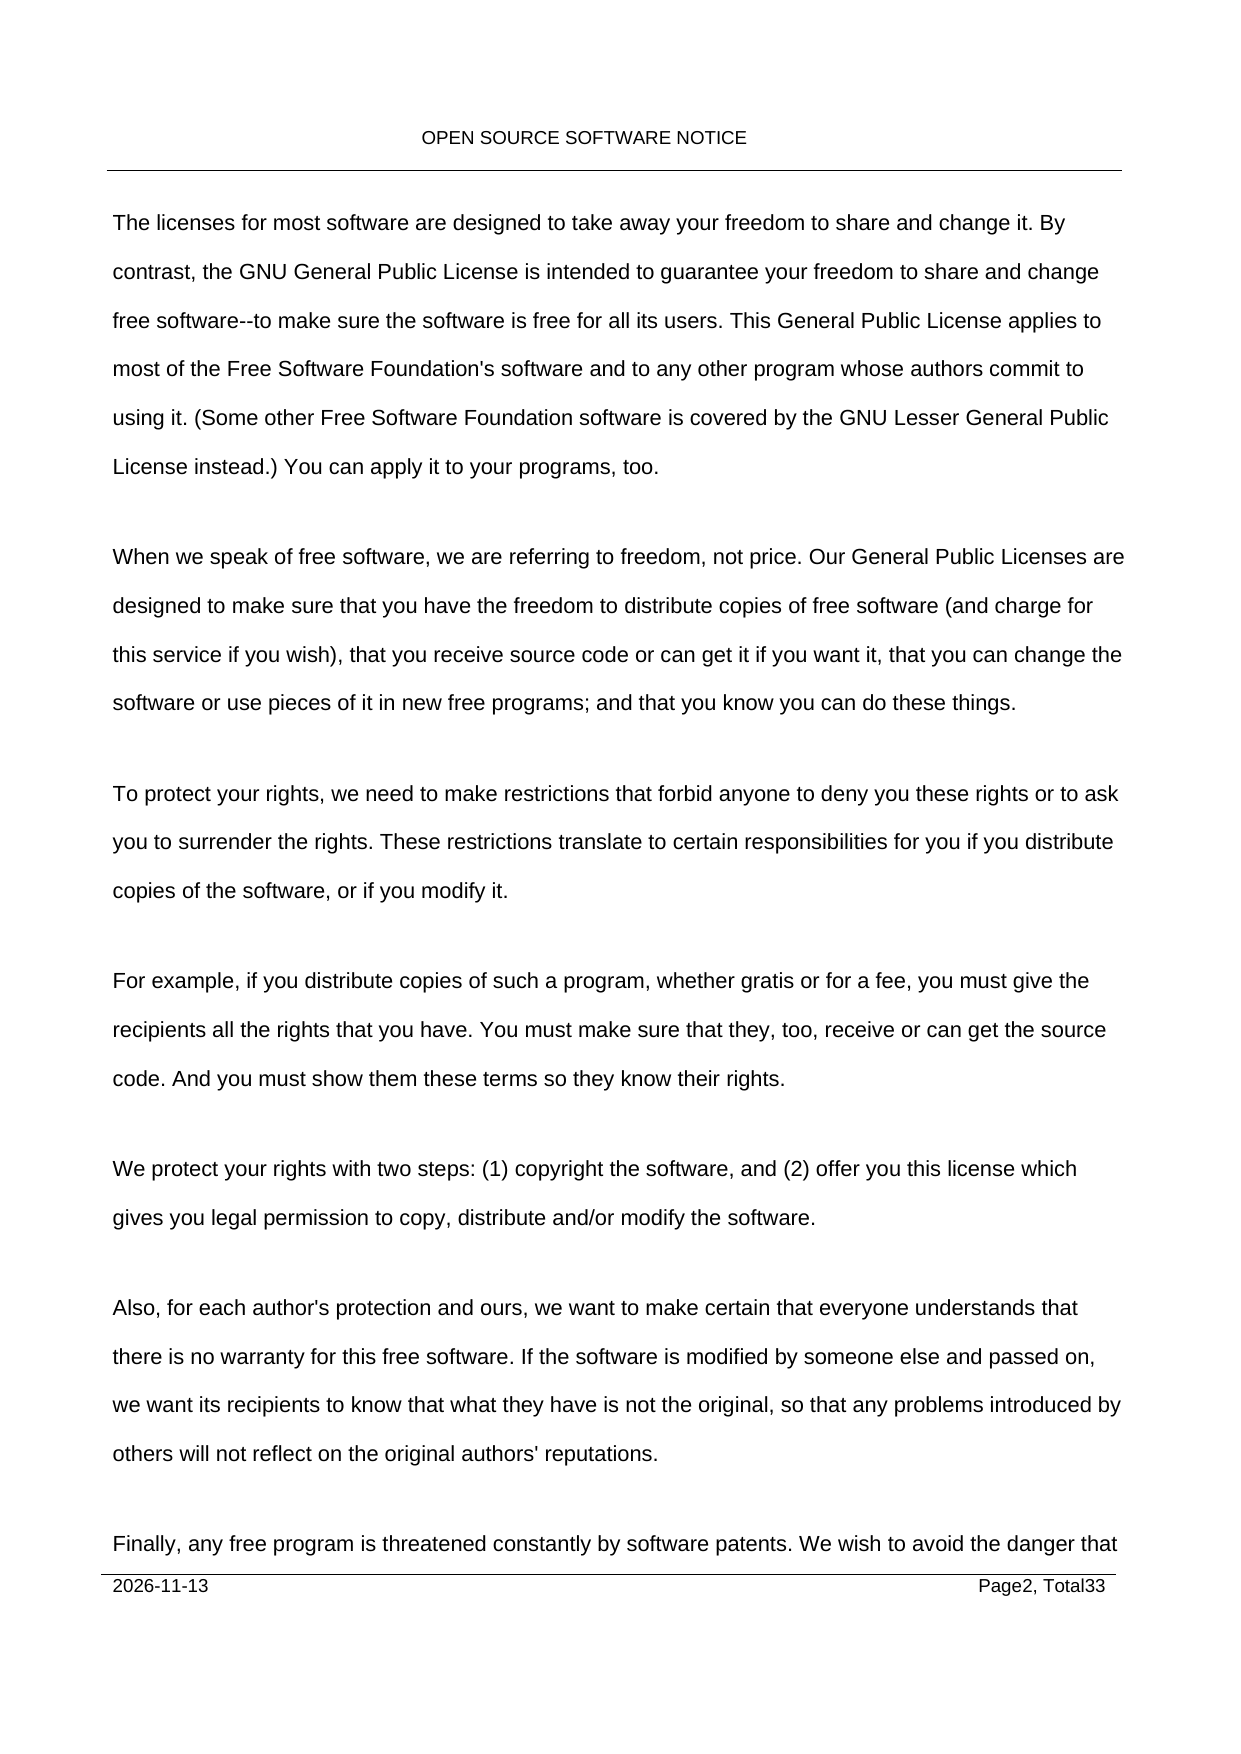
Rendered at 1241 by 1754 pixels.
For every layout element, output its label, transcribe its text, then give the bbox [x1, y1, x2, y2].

text For example, if you distribute copies of such a program, whether gratis or for a fee, you must give the recipients all the rights that you have. You must make sure that they, too, receive or can get the source code. And you must show them these terms so they know their rights. [112, 964, 1128, 1094]
text Also, for each author's protection and ours, we want to make certain that everyone understands that there is no warranty for this free software. If the software is modified by someone else and passed on, we want its recipients to know that what they have is not the original, so that any problems introduced by others will not reflect on the original authors' reputations. [112, 1291, 1128, 1470]
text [112, 1528, 1128, 1560]
text The licenses for most software are designed to take away your freedom to share and change it. By contrast, the GNU General Public License is intended to guarantee your freedom to share and change free software--to make sure the software is free for all its users. This General Public License applies to most of the Free Software Foundation's software and to any other program whose authors commit to using it. (Some other Free Software Foundation software is covered by the GNU Lesser General Public License instead.) You can apply it to your programs, too. [112, 206, 1128, 483]
text When we speak of free software, we are referring to freedom, not price. Our General Public Licenses are designed to make sure that you have the freedom to distribute copies of free software (and charge for this service if you wish), that you receive source code or can get it if you want it, that you can change the software or use pieces of it in new free programs; and that you know you can do these things. [112, 540, 1128, 719]
text We protect your rights with two steps: (1) copyright the software, and (2) offer you this license which gives you legal permission to copy, distribute and/or modify the software. [112, 1152, 1128, 1233]
text To protect your rights, we need to make restrictions that forbid anyone to deny you these rights or to ask you to surrender the rights. These restrictions translate to certain responsibilities for you if you distribute copies of the software, or if you modify it. [112, 777, 1128, 907]
